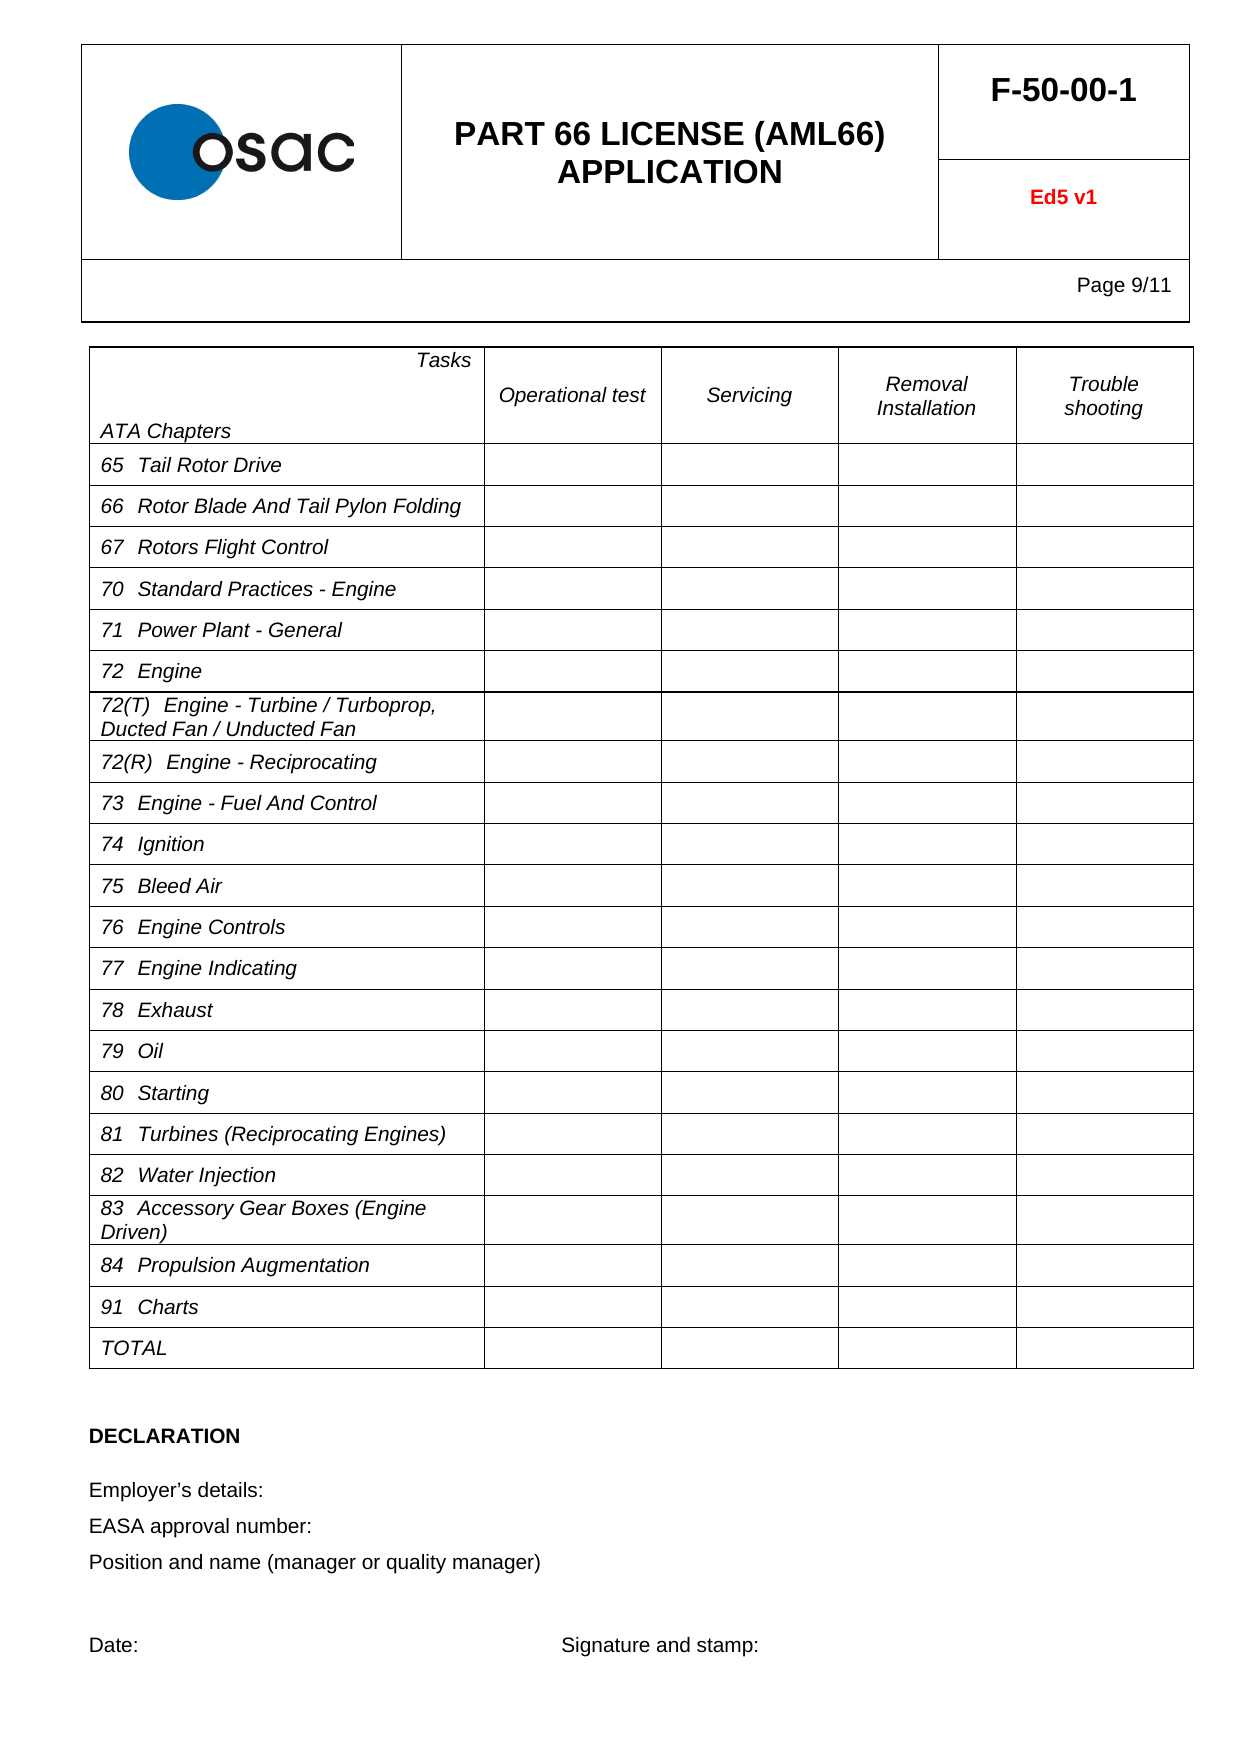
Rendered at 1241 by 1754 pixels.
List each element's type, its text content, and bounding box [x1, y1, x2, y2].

table_cell 91 Charts [90, 1287, 484, 1327]
table_cell [839, 824, 1016, 864]
table_cell [839, 693, 1016, 740]
text Position and name (manager or quality manager) [89, 1549, 1122, 1573]
table_cell 78 Exhaust [90, 990, 484, 1030]
table_cell [1017, 693, 1193, 740]
table_cell [485, 527, 661, 567]
table_cell [662, 444, 838, 484]
table_cell [839, 990, 1016, 1030]
table_cell 83 Accessory Gear Boxes (Engine Driven) [90, 1196, 484, 1244]
table_cell [485, 783, 661, 823]
table_header Removal Installation [839, 348, 1016, 443]
table_cell [1017, 486, 1193, 526]
text Date: Signature and stamp: [89, 1633, 1122, 1657]
table_cell [662, 527, 838, 567]
table_cell [485, 1072, 661, 1112]
table_cell 66 Rotor Blade And Tail Pylon Folding [90, 486, 484, 526]
table_cell TOTAL [90, 1328, 484, 1368]
table_cell [1017, 865, 1193, 906]
table_cell [485, 1155, 661, 1195]
table_cell [839, 1245, 1016, 1286]
table_cell [485, 990, 661, 1030]
table_cell [662, 486, 838, 526]
table_cell [839, 1114, 1016, 1154]
table_cell [839, 1328, 1016, 1368]
table_cell [662, 1287, 838, 1327]
table_cell 73 Engine - Fuel And Control [90, 783, 484, 823]
table_cell [485, 1196, 661, 1244]
table_cell [1017, 824, 1193, 864]
table_cell [485, 610, 661, 650]
table_cell [1017, 527, 1193, 567]
table_cell 74 Ignition [90, 824, 484, 864]
table_cell [485, 651, 661, 691]
table_cell [485, 1328, 661, 1368]
table_cell [662, 1031, 838, 1071]
table_cell [485, 693, 661, 740]
table_cell 84 Propulsion Augmentation [90, 1245, 484, 1286]
table_cell [485, 1245, 661, 1286]
table_cell [839, 741, 1016, 782]
table_cell [662, 990, 838, 1030]
table_cell 70 Standard Practices - Engine [90, 568, 484, 609]
table_cell 82 Water Injection [90, 1155, 484, 1195]
table_cell [485, 907, 661, 947]
table_cell [839, 1072, 1016, 1112]
table_cell [662, 1245, 838, 1286]
table_cell [839, 865, 1016, 906]
table_cell [1017, 1287, 1193, 1327]
table_cell [839, 1155, 1016, 1195]
table_cell 76 Engine Controls [90, 907, 484, 947]
text DECLARATION [89, 1423, 1122, 1447]
table_cell [1017, 1114, 1193, 1154]
table_cell 72(T) Engine - Turbine / Turboprop, Ducted Fan / Unducted Fan [90, 693, 484, 740]
table_cell [1017, 1328, 1193, 1368]
table_cell [662, 651, 838, 691]
table_cell [1017, 783, 1193, 823]
table_cell [662, 1328, 838, 1368]
table_cell 72(R) Engine - Reciprocating [90, 741, 484, 782]
table_cell [1017, 1031, 1193, 1071]
table_cell 67 Rotors Flight Control [90, 527, 484, 567]
table_cell [485, 1287, 661, 1327]
picture [129, 104, 354, 200]
table_cell [1017, 1245, 1193, 1286]
table_header Servicing [662, 348, 838, 443]
text Employer’s details: [89, 1478, 1122, 1502]
table_cell 79 Oil [90, 1031, 484, 1071]
table_cell [839, 444, 1016, 484]
table_cell [1017, 741, 1193, 782]
table_cell [485, 865, 661, 906]
table_cell [1017, 948, 1193, 988]
table_cell 77 Engine Indicating [90, 948, 484, 988]
table_cell [662, 865, 838, 906]
table_cell [839, 486, 1016, 526]
table_cell [839, 1287, 1016, 1327]
table_cell [485, 824, 661, 864]
table_cell [485, 568, 661, 609]
table_cell [662, 907, 838, 947]
table_cell [485, 948, 661, 988]
table_cell [662, 741, 838, 782]
table_cell [662, 948, 838, 988]
table_cell 72 Engine [90, 651, 484, 691]
table_cell [839, 783, 1016, 823]
table_cell [839, 1031, 1016, 1071]
table_cell [839, 568, 1016, 609]
table_cell [839, 907, 1016, 947]
table_cell [662, 568, 838, 609]
table_cell 71 Power Plant - General [90, 610, 484, 650]
table_cell [662, 1114, 838, 1154]
table_cell [485, 444, 661, 484]
table_cell [839, 610, 1016, 650]
table_cell 81 Turbines (Reciprocating Engines) [90, 1114, 484, 1154]
table_cell [662, 610, 838, 650]
table_cell [839, 651, 1016, 691]
table_header Trouble shooting [1017, 348, 1193, 443]
table_cell [485, 1114, 661, 1154]
table_cell [1017, 1196, 1193, 1244]
table_cell [662, 824, 838, 864]
table_cell [1017, 1155, 1193, 1195]
table_cell 80 Starting [90, 1072, 484, 1112]
table_cell [1017, 568, 1193, 609]
table_cell [662, 1155, 838, 1195]
table_cell [839, 948, 1016, 988]
table_cell [485, 741, 661, 782]
text EASA approval number: [89, 1513, 1122, 1537]
table_cell [662, 783, 838, 823]
table_cell [839, 527, 1016, 567]
table_cell [1017, 444, 1193, 484]
table_cell [662, 1072, 838, 1112]
table_cell [662, 1196, 838, 1244]
table_cell [485, 486, 661, 526]
table_cell [662, 693, 838, 740]
table_cell [1017, 1072, 1193, 1112]
table_cell [839, 1196, 1016, 1244]
table_cell [1017, 990, 1193, 1030]
table_cell [485, 1031, 661, 1071]
table_cell [1017, 610, 1193, 650]
table_header Operational test [485, 348, 661, 443]
table_cell [1017, 907, 1193, 947]
table_cell 75 Bleed Air [90, 865, 484, 906]
table_cell 65 Tail Rotor Drive [90, 444, 484, 484]
table_cell [1017, 651, 1193, 691]
table_header Tasks ATA Chapters [90, 348, 484, 443]
